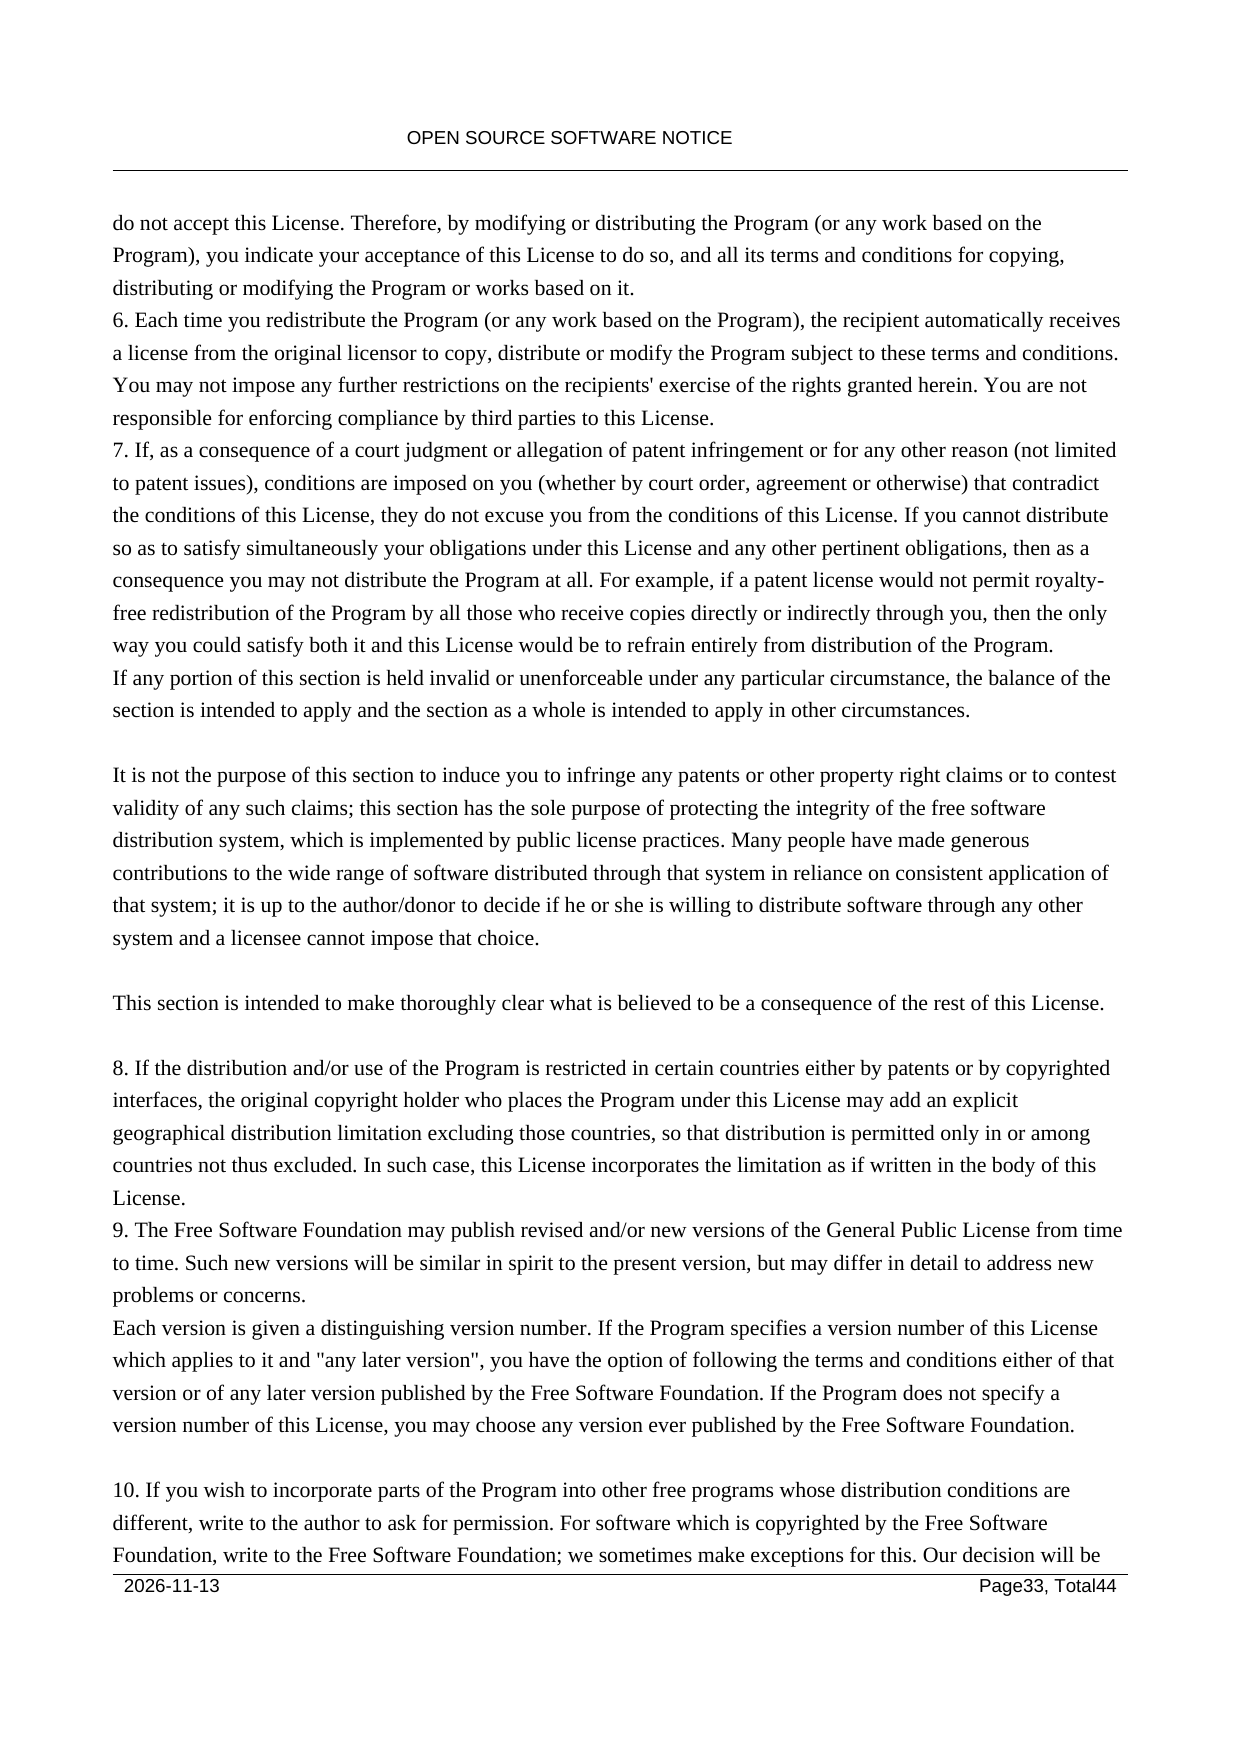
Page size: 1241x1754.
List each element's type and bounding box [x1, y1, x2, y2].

text [112, 206, 1128, 1571]
